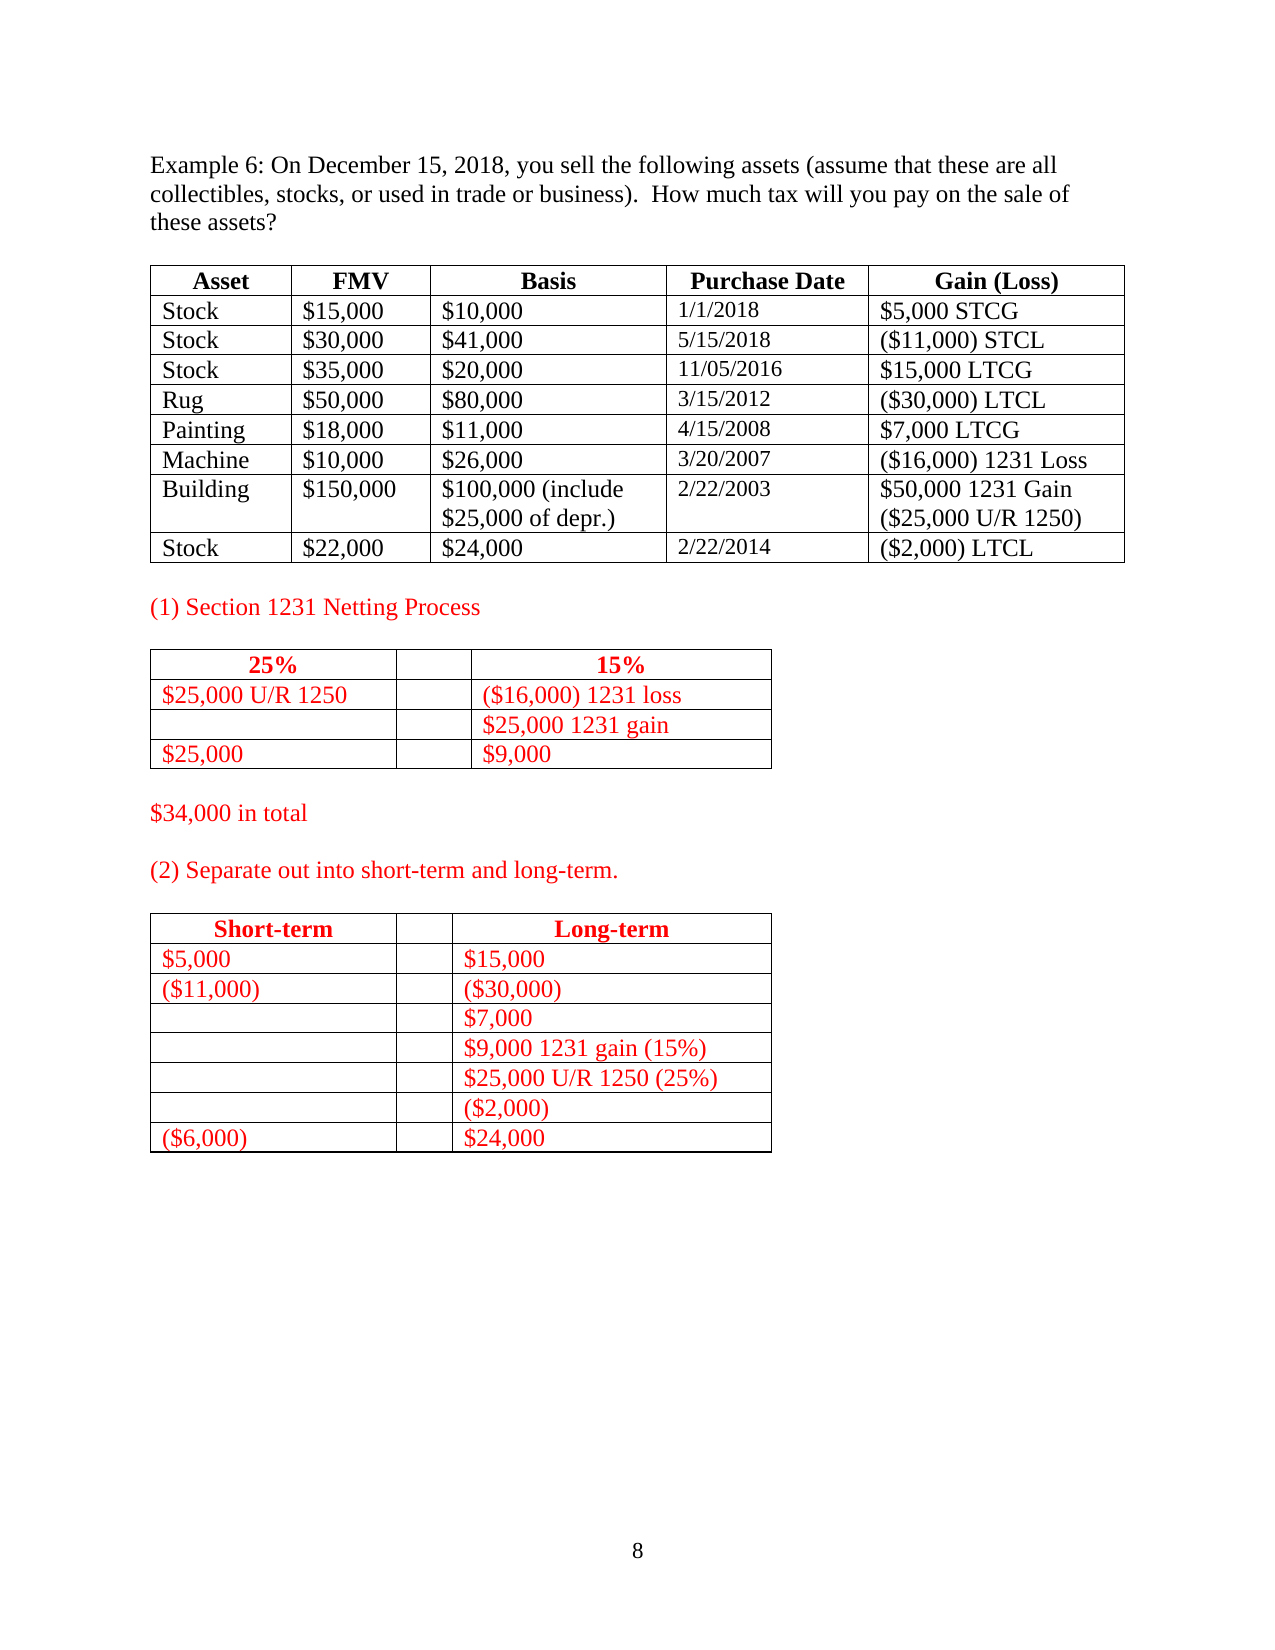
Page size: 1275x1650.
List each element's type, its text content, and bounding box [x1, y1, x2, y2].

table_cell ($2,000) LTCL [869, 533, 1124, 562]
table_header Basis [431, 266, 666, 295]
table_cell $25,000 U/R 1250 [151, 680, 396, 709]
table_cell $24,000 [431, 533, 666, 562]
table_cell [397, 680, 471, 709]
table_cell [397, 1033, 452, 1062]
table_cell 11/05/2016 [667, 355, 868, 384]
table_cell 3/20/2007 [667, 445, 868, 473]
table_cell [151, 1033, 396, 1062]
text Example 6: On December 15, 2018, you sell the following assets (assume that these are all collectibles, stocks, or used in trade or business). How much tax will you pay on the sale of these assets? [150, 150, 1125, 236]
table_cell Painting [151, 415, 291, 444]
table_header Long-term [453, 914, 771, 943]
table_cell $5,000 STCG [869, 296, 1124, 324]
table_cell ($2,000) [453, 1093, 771, 1122]
table_cell 1/1/2018 [667, 296, 868, 324]
table_cell 2/22/2014 [667, 533, 868, 562]
table_cell $20,000 [431, 355, 666, 384]
table_cell [397, 740, 471, 768]
table_cell Stock [151, 296, 291, 324]
table_cell [397, 1093, 452, 1122]
table_cell Stock [151, 355, 291, 384]
table_cell $24,000 [453, 1123, 771, 1151]
table_cell $150,000 [292, 475, 430, 532]
table_cell 2/22/2003 [667, 475, 868, 532]
text (2) Separate out into short-term and long-term. [150, 856, 1125, 884]
table_cell $7,000 [453, 1004, 771, 1032]
table_cell $7,000 LTCG [869, 415, 1124, 444]
table_cell $15,000 LTCG [869, 355, 1124, 384]
table_cell $10,000 [292, 445, 430, 473]
table_cell ($11,000) STCL [869, 326, 1124, 354]
table_cell $15,000 [453, 944, 771, 973]
table_cell $22,000 [292, 533, 430, 562]
table_cell $50,000 [292, 385, 430, 414]
table_cell [397, 974, 452, 1002]
table_cell [151, 1004, 396, 1032]
table_cell $9,000 [472, 740, 771, 768]
table_cell 5/15/2018 [667, 326, 868, 354]
table_header 15% [472, 650, 771, 679]
table_cell $50,000 1231 Gain ($25,000 U/R 1250) [869, 475, 1124, 532]
table_cell [397, 1004, 452, 1032]
table_header Purchase Date [667, 266, 868, 295]
table_cell Building [151, 475, 291, 532]
table_cell ($30,000) [453, 974, 771, 1002]
table_cell ($16,000) 1231 Loss [869, 445, 1124, 473]
table_cell Stock [151, 326, 291, 354]
table_cell $25,000 U/R 1250 (25%) [453, 1063, 771, 1092]
table_cell $100,000 (include $25,000 of depr.) [431, 475, 666, 532]
table_cell $35,000 [292, 355, 430, 384]
table_cell [397, 1123, 452, 1151]
table_cell Rug [151, 385, 291, 414]
table_cell $25,000 [151, 740, 396, 768]
table_header 25% [151, 650, 396, 679]
text $34,000 in total [150, 798, 1125, 827]
table_cell $5,000 [151, 944, 396, 973]
table_cell $15,000 [292, 296, 430, 324]
table_cell $9,000 1231 gain (15%) [453, 1033, 771, 1062]
table_cell ($11,000) [151, 974, 396, 1002]
table_header [397, 914, 452, 943]
table_cell ($30,000) LTCL [869, 385, 1124, 414]
table_cell 3/15/2012 [667, 385, 868, 414]
table_cell $25,000 1231 gain [472, 710, 771, 738]
table_cell [151, 1093, 396, 1122]
table_cell Stock [151, 533, 291, 562]
table_cell $80,000 [431, 385, 666, 414]
table_cell [151, 1063, 396, 1092]
table_header Short-term [151, 914, 396, 943]
table_cell [151, 710, 396, 738]
table_cell $26,000 [431, 445, 666, 473]
table_cell $18,000 [292, 415, 430, 444]
table_cell $30,000 [292, 326, 430, 354]
table_cell ($6,000) [151, 1123, 396, 1151]
table_cell $11,000 [431, 415, 666, 444]
table_header Gain (Loss) [869, 266, 1124, 295]
table_cell [397, 944, 452, 973]
table_cell 4/15/2008 [667, 415, 868, 444]
table_cell $10,000 [431, 296, 666, 324]
table_cell [397, 710, 471, 738]
table_header [397, 650, 471, 679]
table_cell [397, 1063, 452, 1092]
table_cell $41,000 [431, 326, 666, 354]
table_cell Machine [151, 445, 291, 473]
text (1) Section 1231 Netting Process [150, 592, 1125, 620]
table_cell ($16,000) 1231 loss [472, 680, 771, 709]
table_header Asset [151, 266, 291, 295]
table_header FMV [292, 266, 430, 295]
